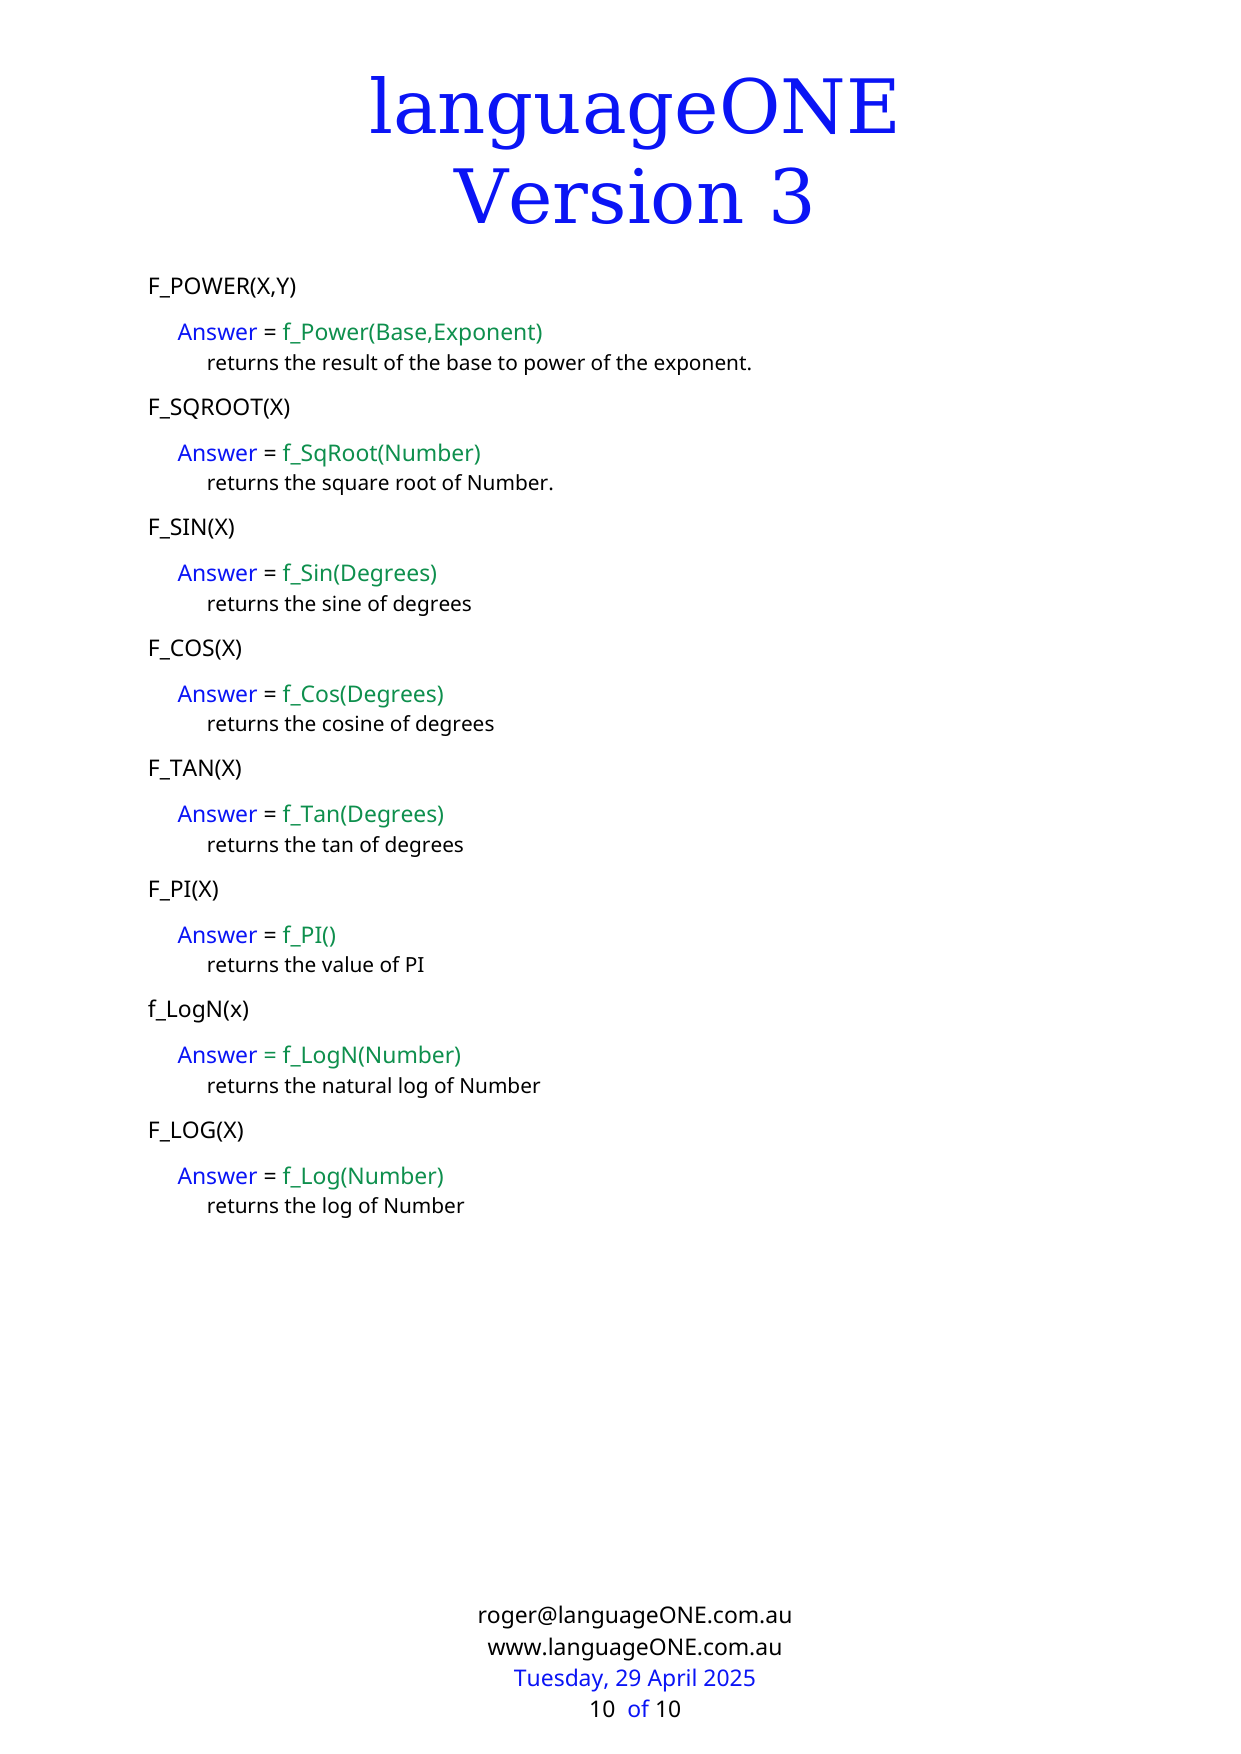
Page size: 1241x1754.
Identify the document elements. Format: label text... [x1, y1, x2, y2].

text returns the value of PI [207, 950, 1122, 979]
text returns the log of Number [207, 1191, 1122, 1220]
text Answer = f_Log(Number) [177, 1160, 1122, 1191]
text returns the result of the base to power of the exponent. [207, 348, 1122, 376]
text returns the square root of Number. [207, 468, 1122, 497]
text returns the sine of degrees [207, 589, 1122, 617]
text returns the natural log of Number [207, 1071, 1122, 1099]
text F_POWER(X,Y) [148, 270, 1122, 302]
text F_COS(X) [148, 632, 1122, 663]
text F_LOG(X) [148, 1114, 1122, 1145]
text returns the cosine of degrees [207, 709, 1122, 738]
text Answer = f_Cos(Degrees) [177, 678, 1122, 709]
text Answer = f_PI() [177, 919, 1122, 950]
text Answer = f_SqRoot(Number) [177, 437, 1122, 468]
text F_TAN(X) [148, 752, 1122, 784]
text Answer = f_Power(Base,Exponent) [177, 316, 1122, 348]
text Answer = f_Tan(Degrees) [177, 798, 1122, 830]
text Answer = f_LogN(Number) [177, 1039, 1122, 1071]
text f_LogN(x) [148, 993, 1122, 1025]
text F_SIN(X) [148, 511, 1122, 543]
text F_SQROOT(X) [148, 391, 1122, 422]
text Answer = f_Sin(Degrees) [177, 557, 1122, 589]
text returns the tan of degrees [207, 830, 1122, 858]
text F_PI(X) [148, 873, 1122, 904]
